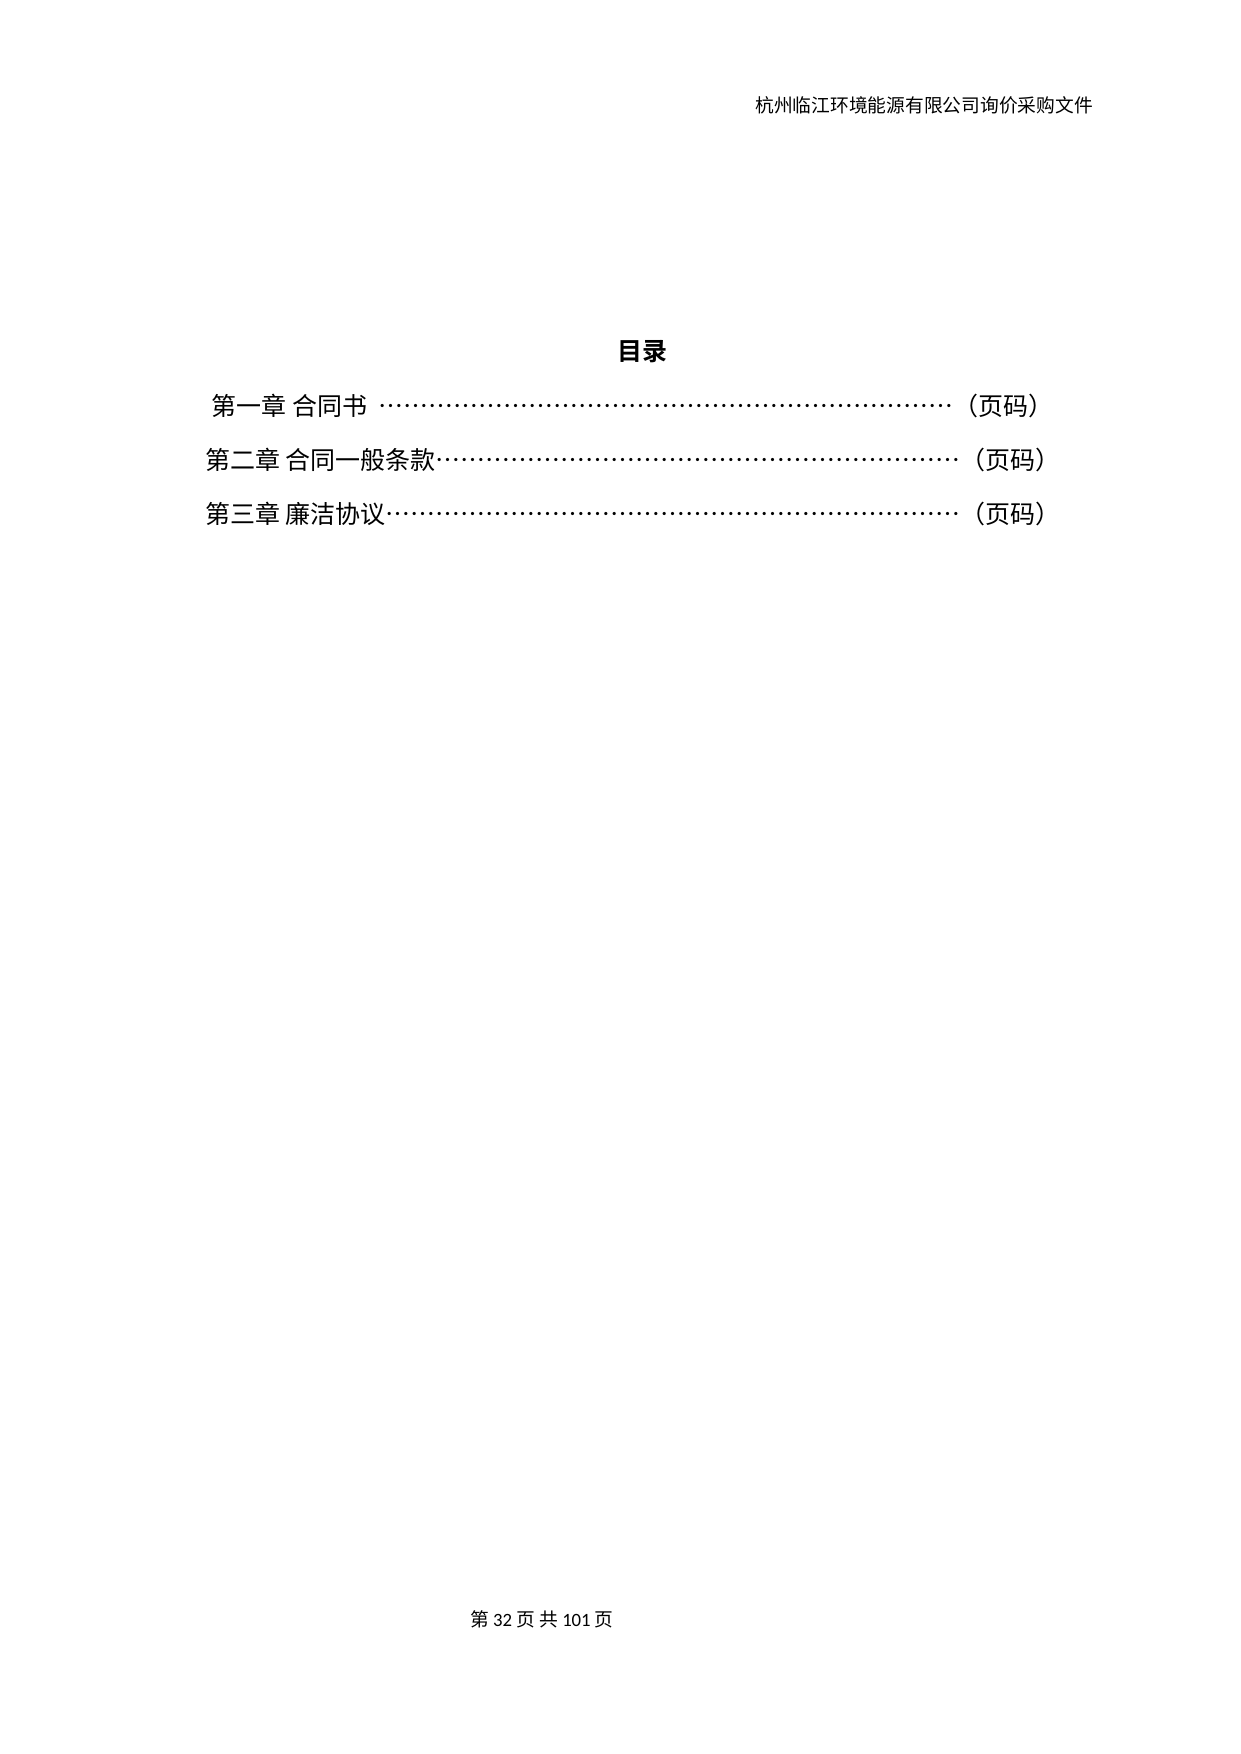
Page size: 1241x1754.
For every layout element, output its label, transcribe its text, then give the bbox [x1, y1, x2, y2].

text 目录 [148, 332, 1092, 368]
text 第三章 廉洁协议……………………………………………………………（页码） [148, 495, 1092, 531]
text 第二章 合同一般条款………………………………………………………（页码） [148, 441, 1092, 477]
text 第一章 合同书 ……………………………………………………………（页码） [148, 386, 1092, 422]
